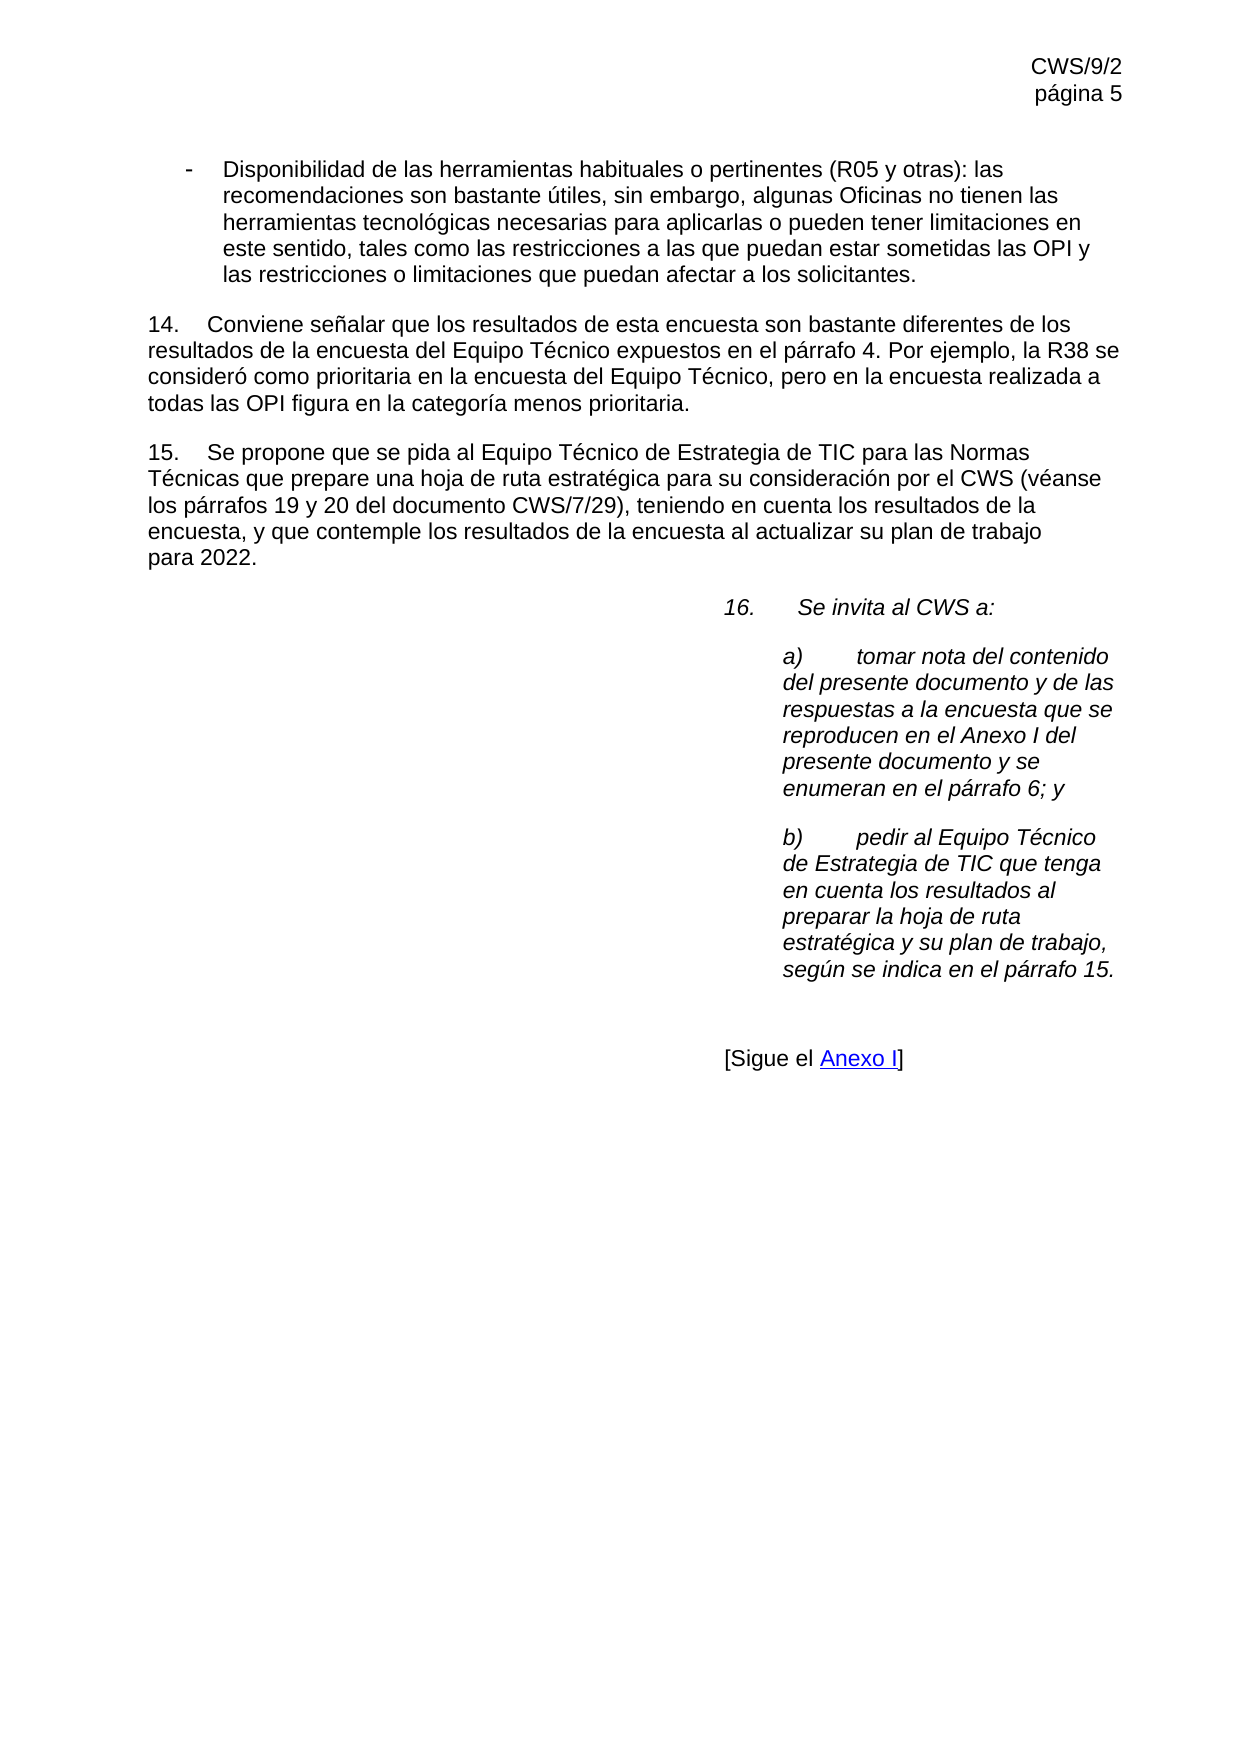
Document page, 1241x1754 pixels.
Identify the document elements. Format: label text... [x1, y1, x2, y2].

list tomar nota del contenido del presente documento y de las respuestas a la encuesta que se reproducen en el Anexo I del presente documento y se enumeran en el párrafo 6; y [783, 643, 1122, 801]
list pedir al Equipo Técnico de Estrategia de TIC que tenga en cuenta los resultados al preparar la hoja de ruta estratégica y su plan de trabajo, según se indica en el párrafo 15. [783, 824, 1122, 982]
text Conviene señalar que los resultados de esta encuesta son bastante diferentes de los resultados de la encuesta del Equipo Técnico expuestos en el párrafo 4. Por ejemplo, la R38 se consideró como prioritaria en la encuesta del Equipo Técnico, pero en la encuesta realizada a todas las OPI figura en la categoría menos prioritaria. [148, 311, 1122, 416]
text Se invita al CWS a: [724, 593, 1122, 620]
text [Sigue el Anexo I] [724, 1044, 1122, 1072]
text Se propone que se pida al Equipo Técnico de Estrategia de TIC para las Normas Técnicas que prepare una hoja de ruta estratégica para su consideración por el CWS (véanse los párrafos 19 y 20 del documento CWS/7/29), teniendo en cuenta los resultados de la encuesta, y que contemple los resultados de la encuesta al actualizar su plan de trabajo para 2022. [148, 439, 1122, 571]
list Disponibilidad de las herramientas habituales o pertinentes (R05 y otras): las recomendaciones son bastante útiles, sin embargo, algunas Oficinas no tienen las herramientas tecnológicas necesarias para aplicarlas o pueden tener limitaciones en este sentido, tales como las restricciones a las que puedan estar sometidas las OPI y las restricciones o limitaciones que puedan afectar a los solicitantes. [185, 156, 1122, 288]
